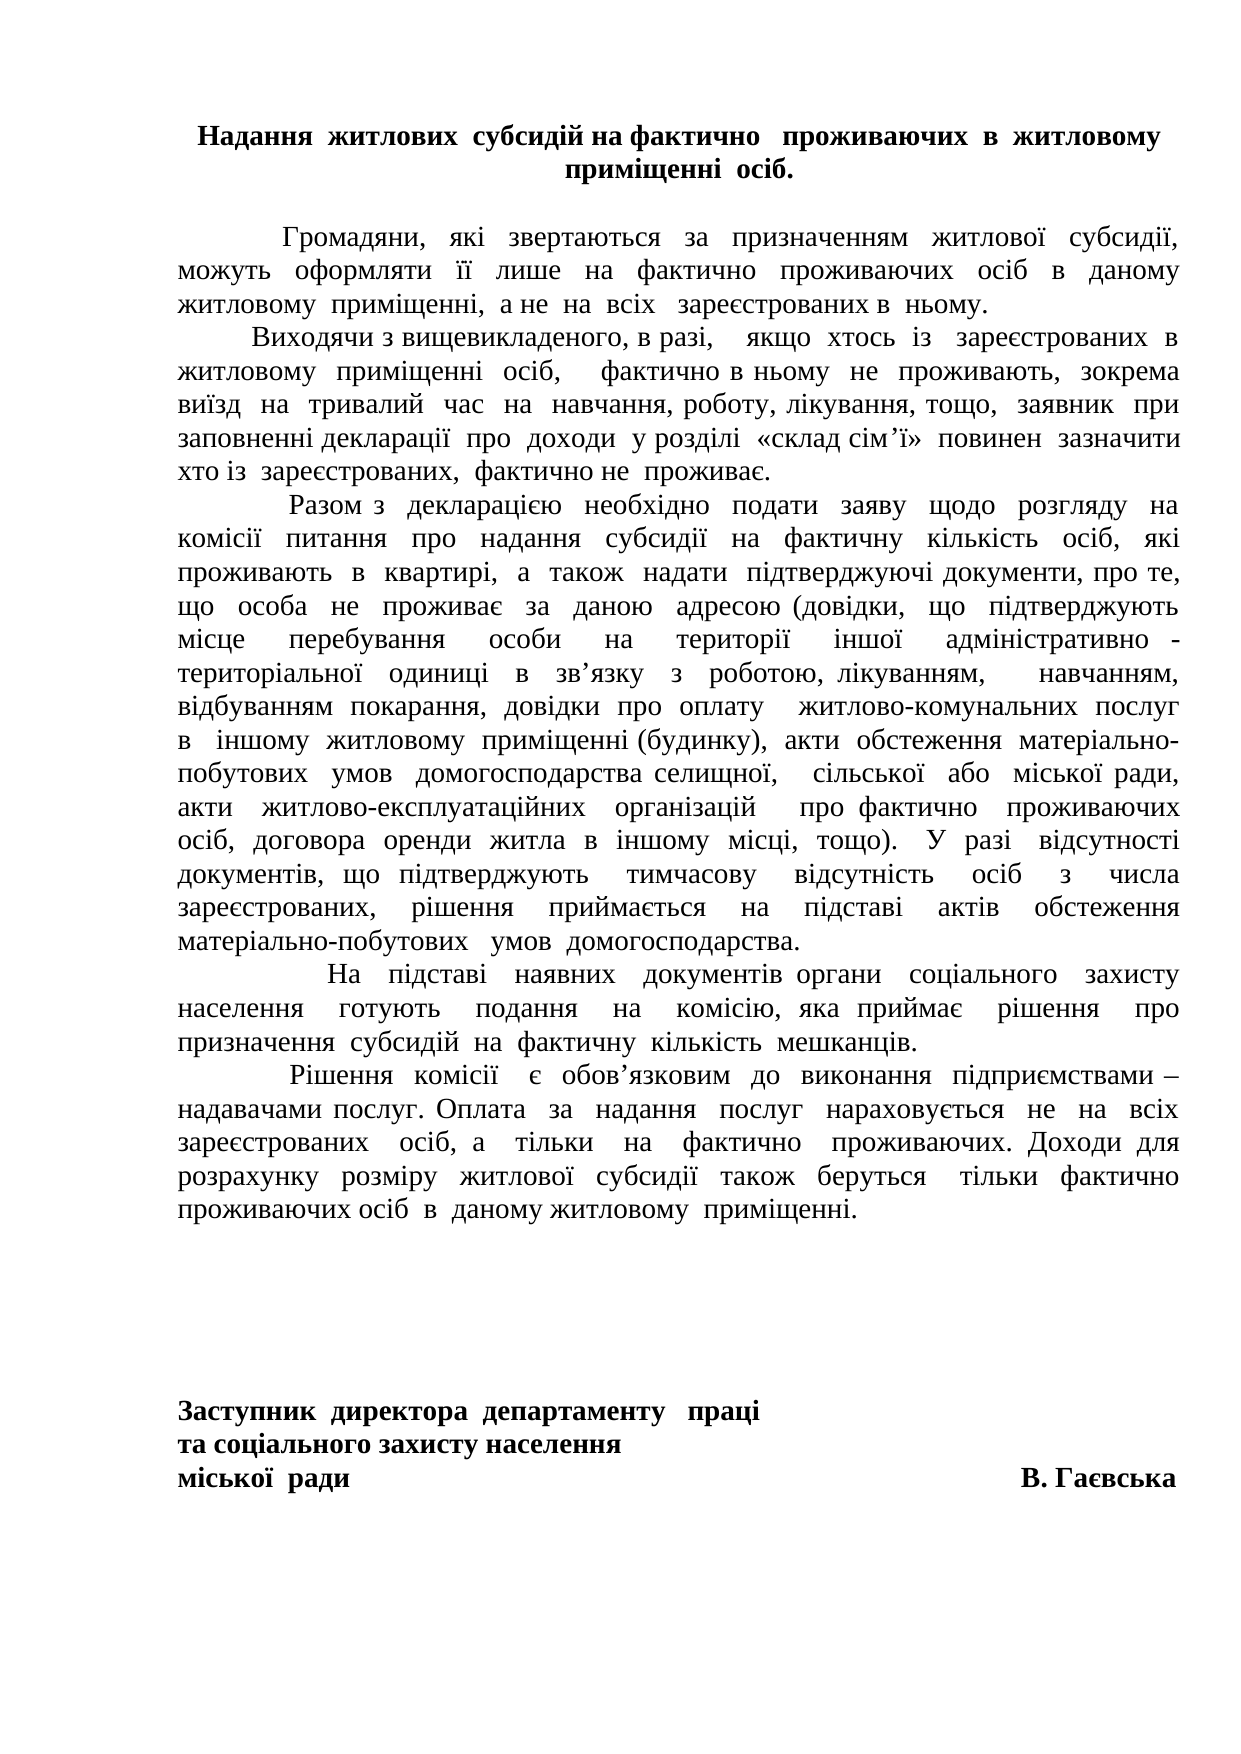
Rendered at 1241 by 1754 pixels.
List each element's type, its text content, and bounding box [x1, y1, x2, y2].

text та соціального захисту населення [177, 1426, 1181, 1460]
text міської ради В. Гаєвська [177, 1460, 1181, 1493]
text Надання житлових субсидій на фактично проживаючих в житловому приміщенні осіб. [177, 118, 1181, 185]
text Виходячи з вищевикладеного, в разі, якщо хтось із зареєстрованих в житловому приміщенні осіб, фактично в ньому не проживають, зокрема виїзд на тривалий час на навчання, роботу, лікування, тощо, заявник при заповненні декларації про доходи у розділі «склад сім’ї» повинен зазначити хто із зареєстрованих, фактично не проживає. [177, 319, 1181, 487]
text На підставі наявних документів органи соціального захисту населення готують подання на комісію, яка приймає рішення про призначення субсидій на фактичну кількість мешканців. [177, 957, 1181, 1057]
text Разом з декларацією необхідно подати заяву щодо розгляду на комісії питання про надання субсидії на фактичну кількість осіб, які проживають в квартирі, а також надати підтверджуючі документи, про те, що особа не проживає за даною адресою (довідки, що підтверджують місце перебування особи на території іншої адміністративно - територіальної одиниці в зв’язку з роботою, лікуванням, навчанням, відбуванням покарання, довідки про оплату житлово-комунальних послуг в іншому житловому приміщенні (будинку), акти обстеження матеріально-побутових умов домогосподарства селищної, сільської або міської ради, акти житлово-експлуатаційних організацій про фактично проживаючих осіб, договора оренди житла в іншому місці, тощо). У разі відсутності документів, що підтверджують тимчасову відсутність осіб з числа зареєстрованих, рішення приймається на підставі актів обстеження матеріально-побутових умов домогосподарства. [177, 487, 1181, 957]
text Громадяни, які звертаються за призначенням житлової субсидії, можуть оформляти її лише на фактично проживаючих осіб в даному житловому приміщенні, а не на всіх зареєстрованих в ньому. [177, 219, 1181, 319]
text Заступник директора департаменту праці [177, 1393, 1181, 1426]
text Рішення комісії є обов’язковим до виконання підприємствами – надавачами послуг. Оплата за надання послуг нараховується не на всіх зареєстрованих осіб, а тільки на фактично проживаючих. Доходи для розрахунку розміру житлової субсидії також беруться тільки фактично проживаючих осіб в даному житловому приміщенні. [177, 1057, 1181, 1225]
